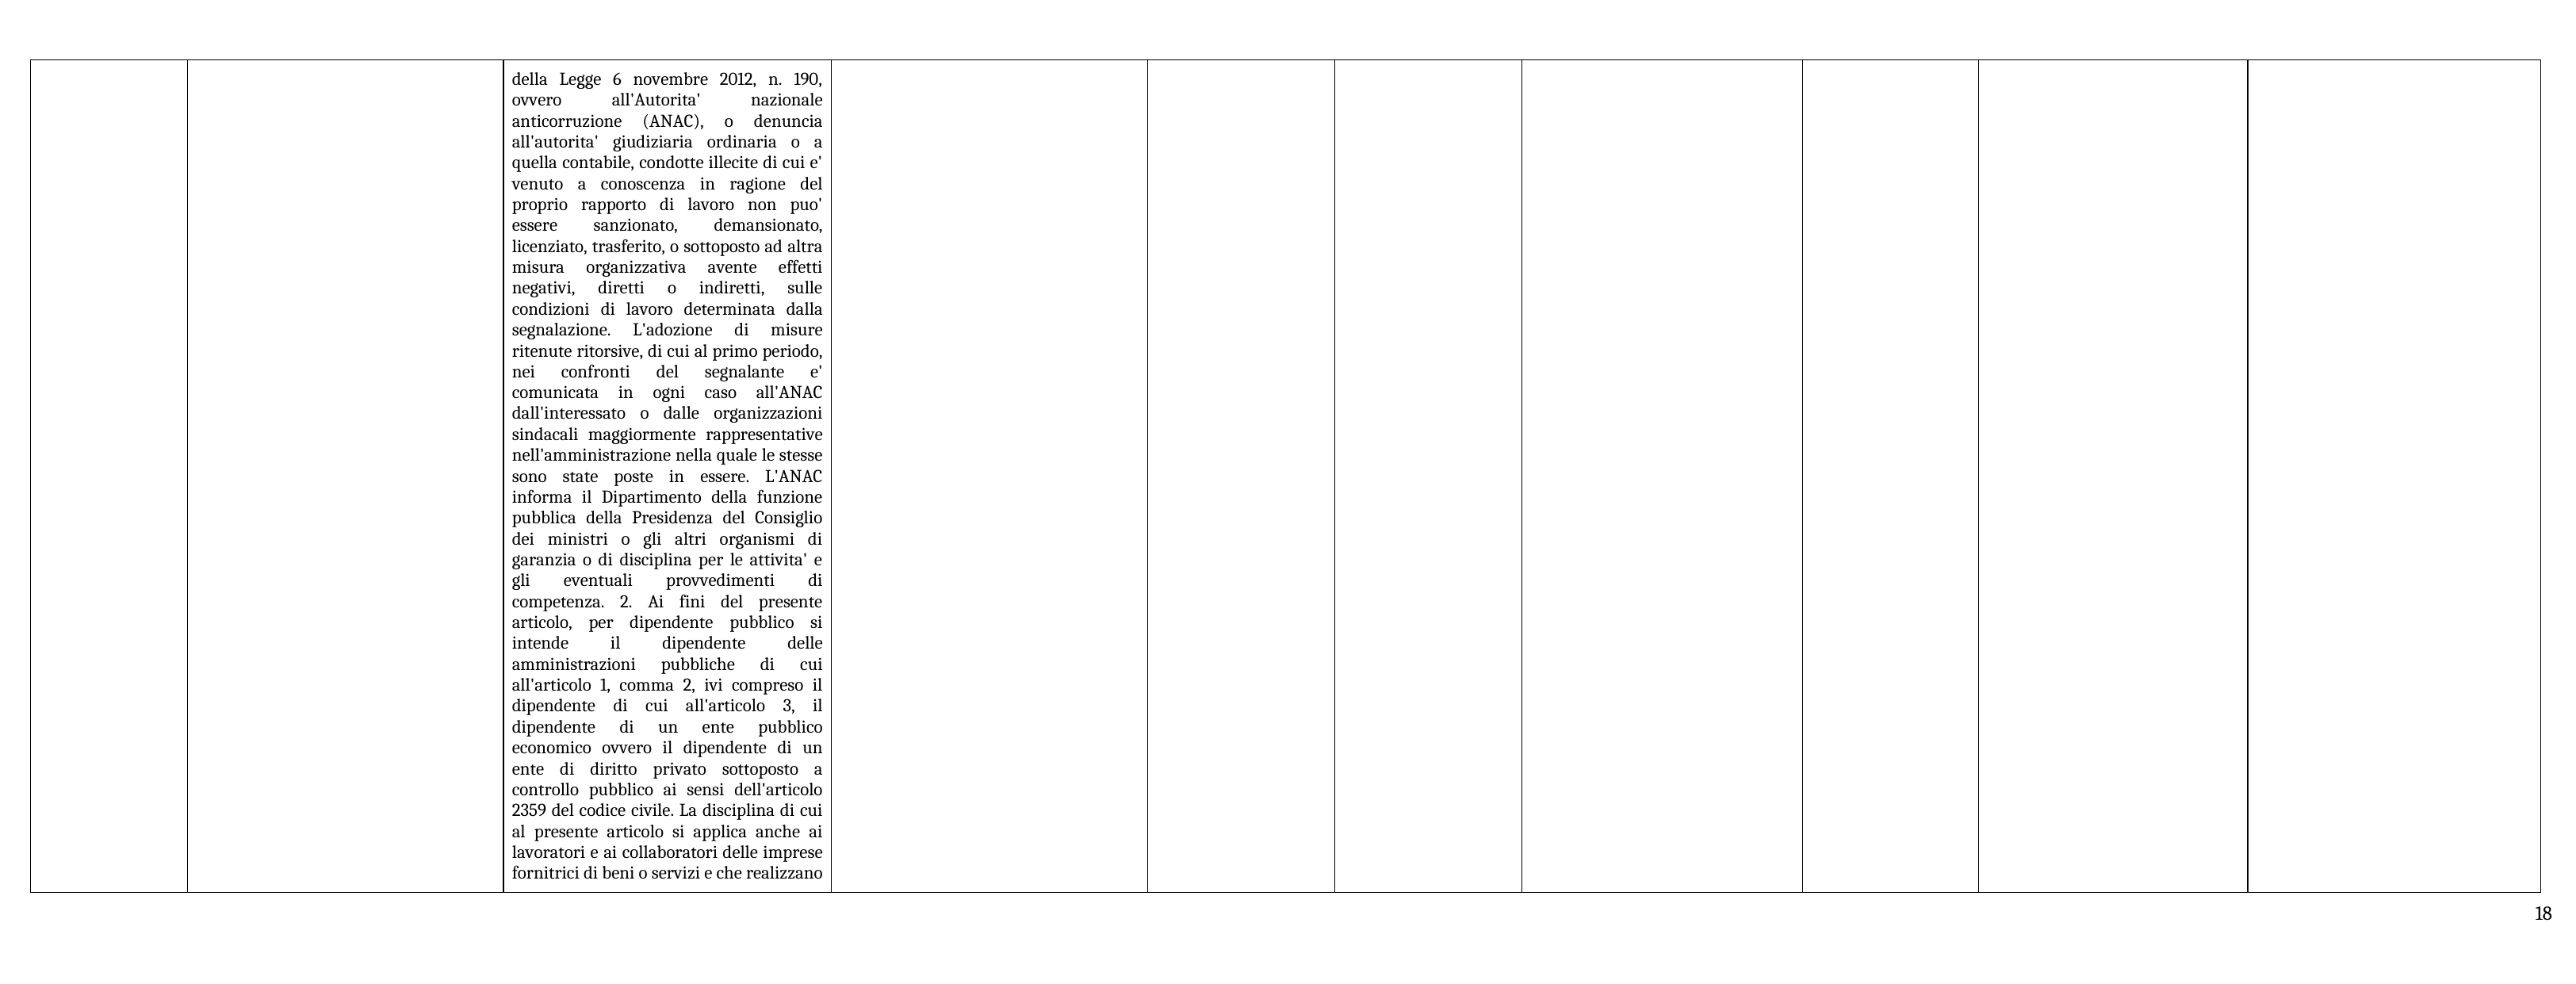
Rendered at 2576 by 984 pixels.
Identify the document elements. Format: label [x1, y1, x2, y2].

table_cell [1979, 60, 2247, 892]
table_cell [1335, 60, 1521, 892]
table_cell [1522, 60, 1802, 892]
table_cell [1148, 60, 1334, 892]
table_cell [504, 60, 831, 892]
table_cell [1803, 60, 1978, 892]
table_cell [31, 60, 187, 892]
table_cell [188, 60, 503, 892]
table_cell [2249, 60, 2540, 892]
table_cell [832, 60, 1147, 892]
